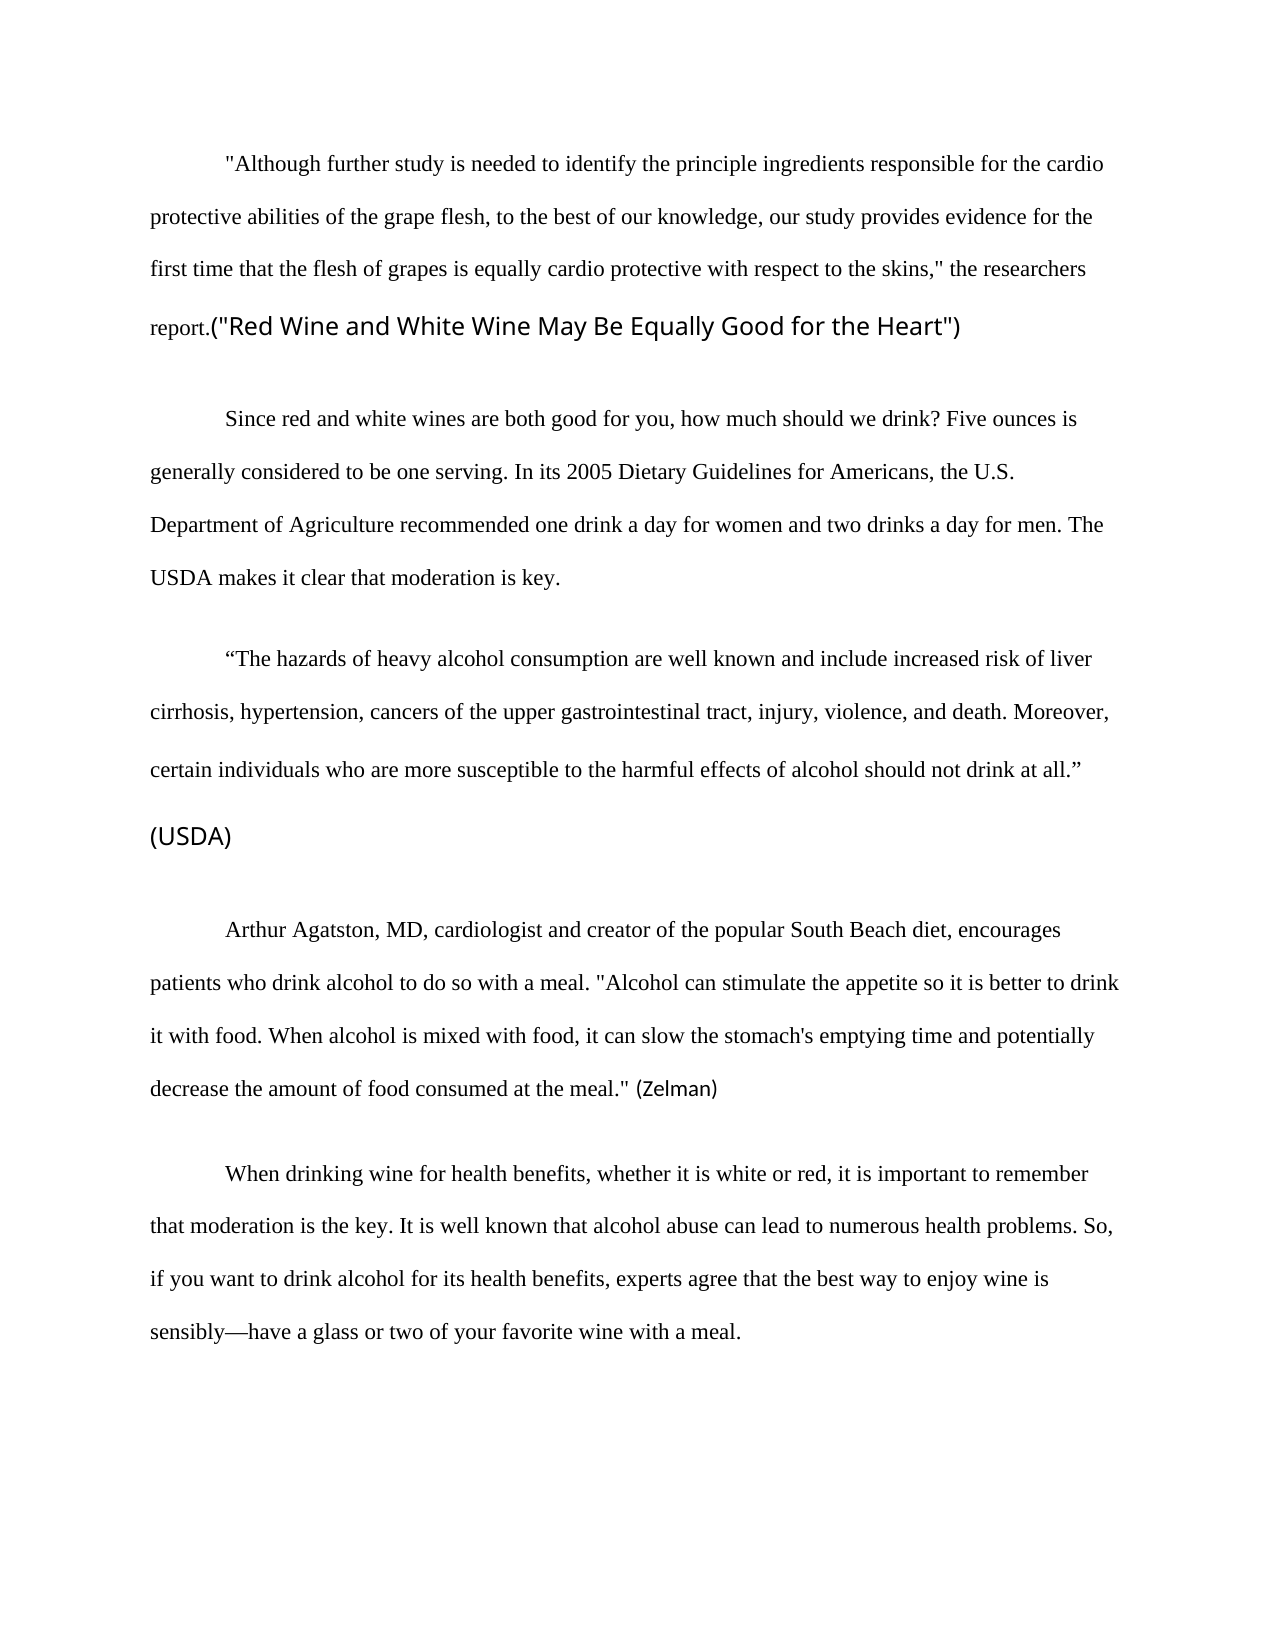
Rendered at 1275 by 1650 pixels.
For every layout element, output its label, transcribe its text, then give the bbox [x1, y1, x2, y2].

text Since red and white wines are both good for you, how much should we drink? Five ounces is generally considered to be one serving. In its 2005 Dietary Guidelines for Americans, the U.S. Department of Agriculture recommended one drink a day for women and two drinks a day for men. The USDA makes it clear that moderation is key. [150, 405, 1125, 590]
text Arthur Agatston, MD, cardiologist and creator of the popular South Beach diet, encourages patients who drink alcohol to do so with a meal. "Alcohol can stimulate the appetite so it is better to drink it with food. When alcohol is mixed with food, it can slow the stomach's emptying time and potentially decrease the amount of food consumed at the meal." [150, 916, 1125, 1102]
text "Although further study is needed to identify the principle ingredients responsible for the cardio protective abilities of the grape flesh, to the best of our knowledge, our study provides evidence for the first time that the flesh of grapes is equally cardio protective with respect to the skins," the researchers report. [150, 150, 1125, 342]
text “The hazards of heavy alcohol consumption are well known and include increased risk of liver cirrhosis, hypertension, cancers of the upper gastrointestinal tract, injury, violence, and death. Moreover, certain individuals who are more susceptible to the harmful effects of alcohol should not drink at all.” [150, 645, 1125, 853]
text When drinking wine for health benefits, whether it is white or red, it is important to remember that moderation is the key. It is well known that alcohol abuse can lead to numerous health problems. So, if you want to drink alcohol for its health benefits, experts agree that the best way to enjoy wine is sensibly—have a glass or two of your favorite wine with a meal. [150, 1159, 1125, 1344]
